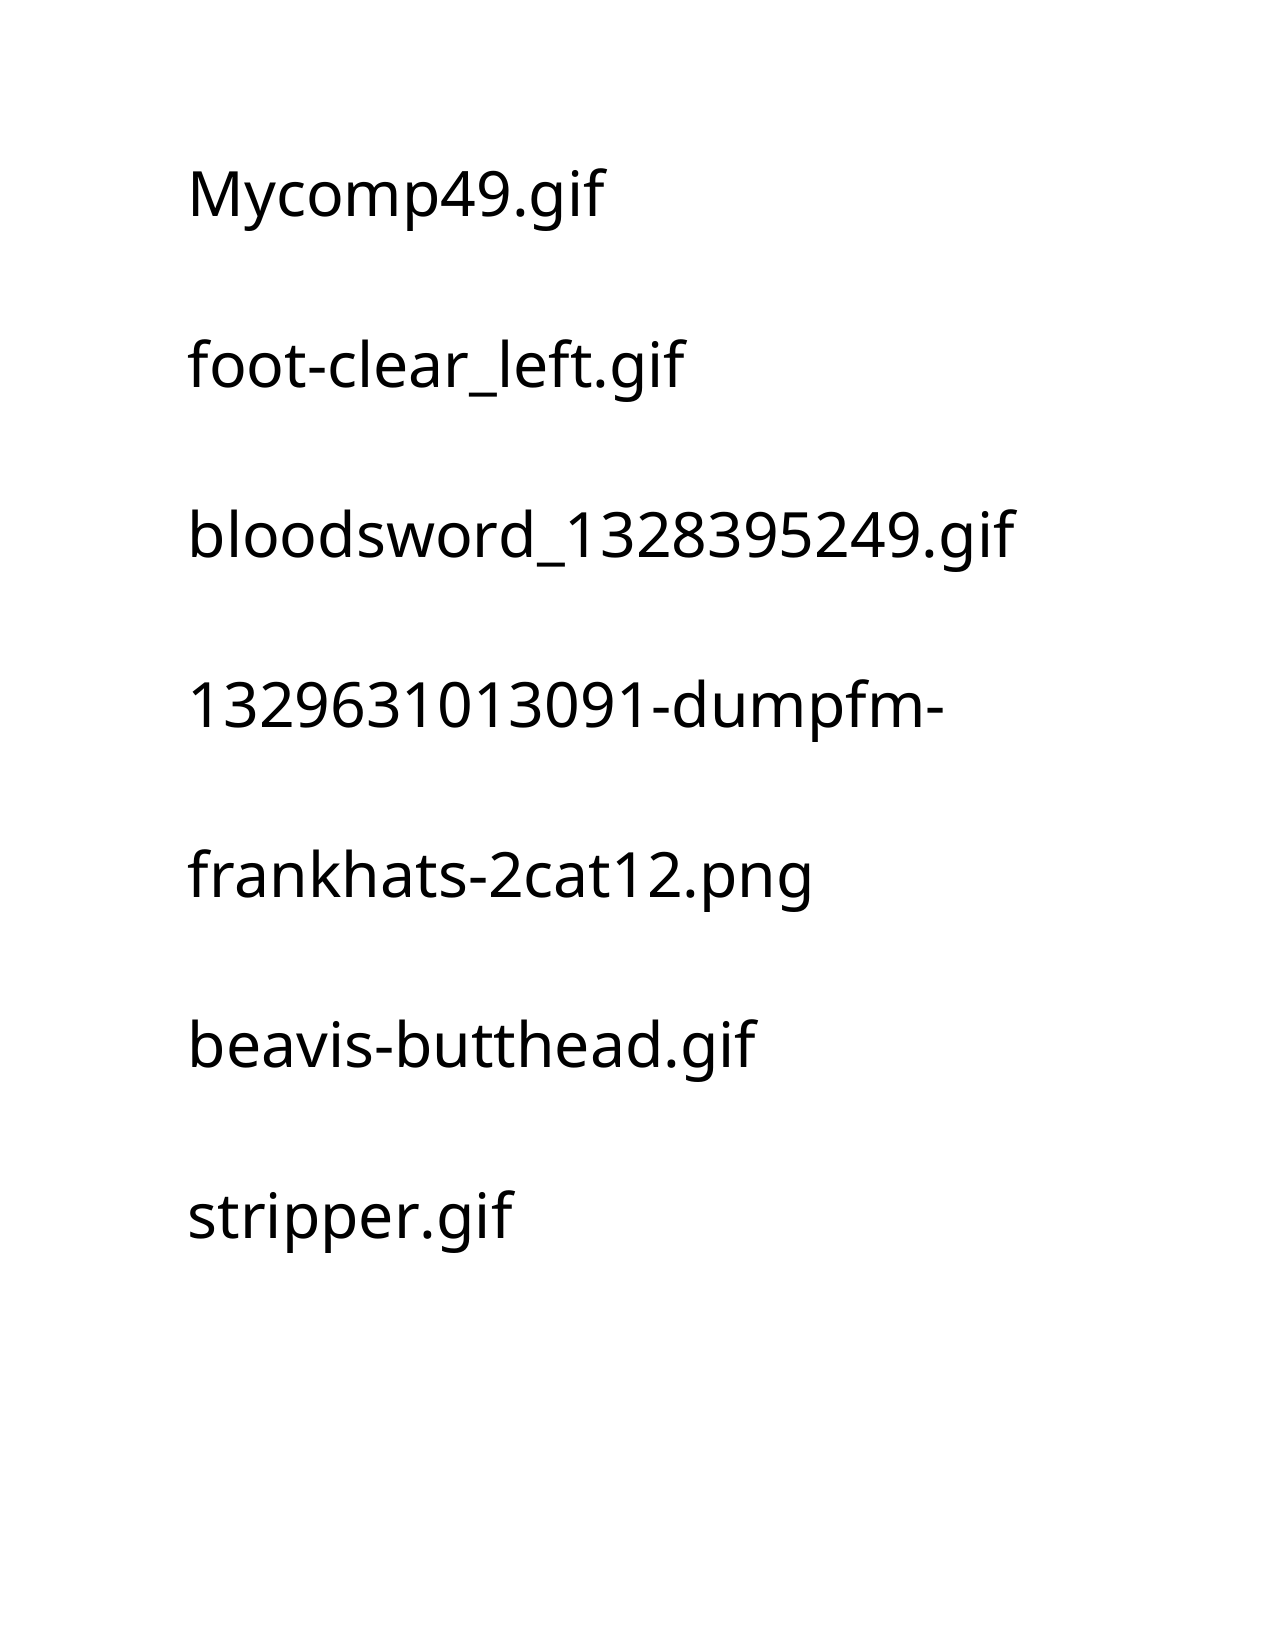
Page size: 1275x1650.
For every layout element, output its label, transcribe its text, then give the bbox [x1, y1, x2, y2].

text Mycomp49.gif [187, 150, 1087, 235]
text bloodsword_1328395249.gif [187, 490, 1087, 576]
text beavis-butthead.gif [187, 1001, 1087, 1086]
text foot-clear_left.gif [187, 320, 1087, 405]
text stripper.gif [187, 1171, 1087, 1256]
text 1329631013091-dumpfm-frankhats-2cat12.png [187, 661, 1087, 916]
